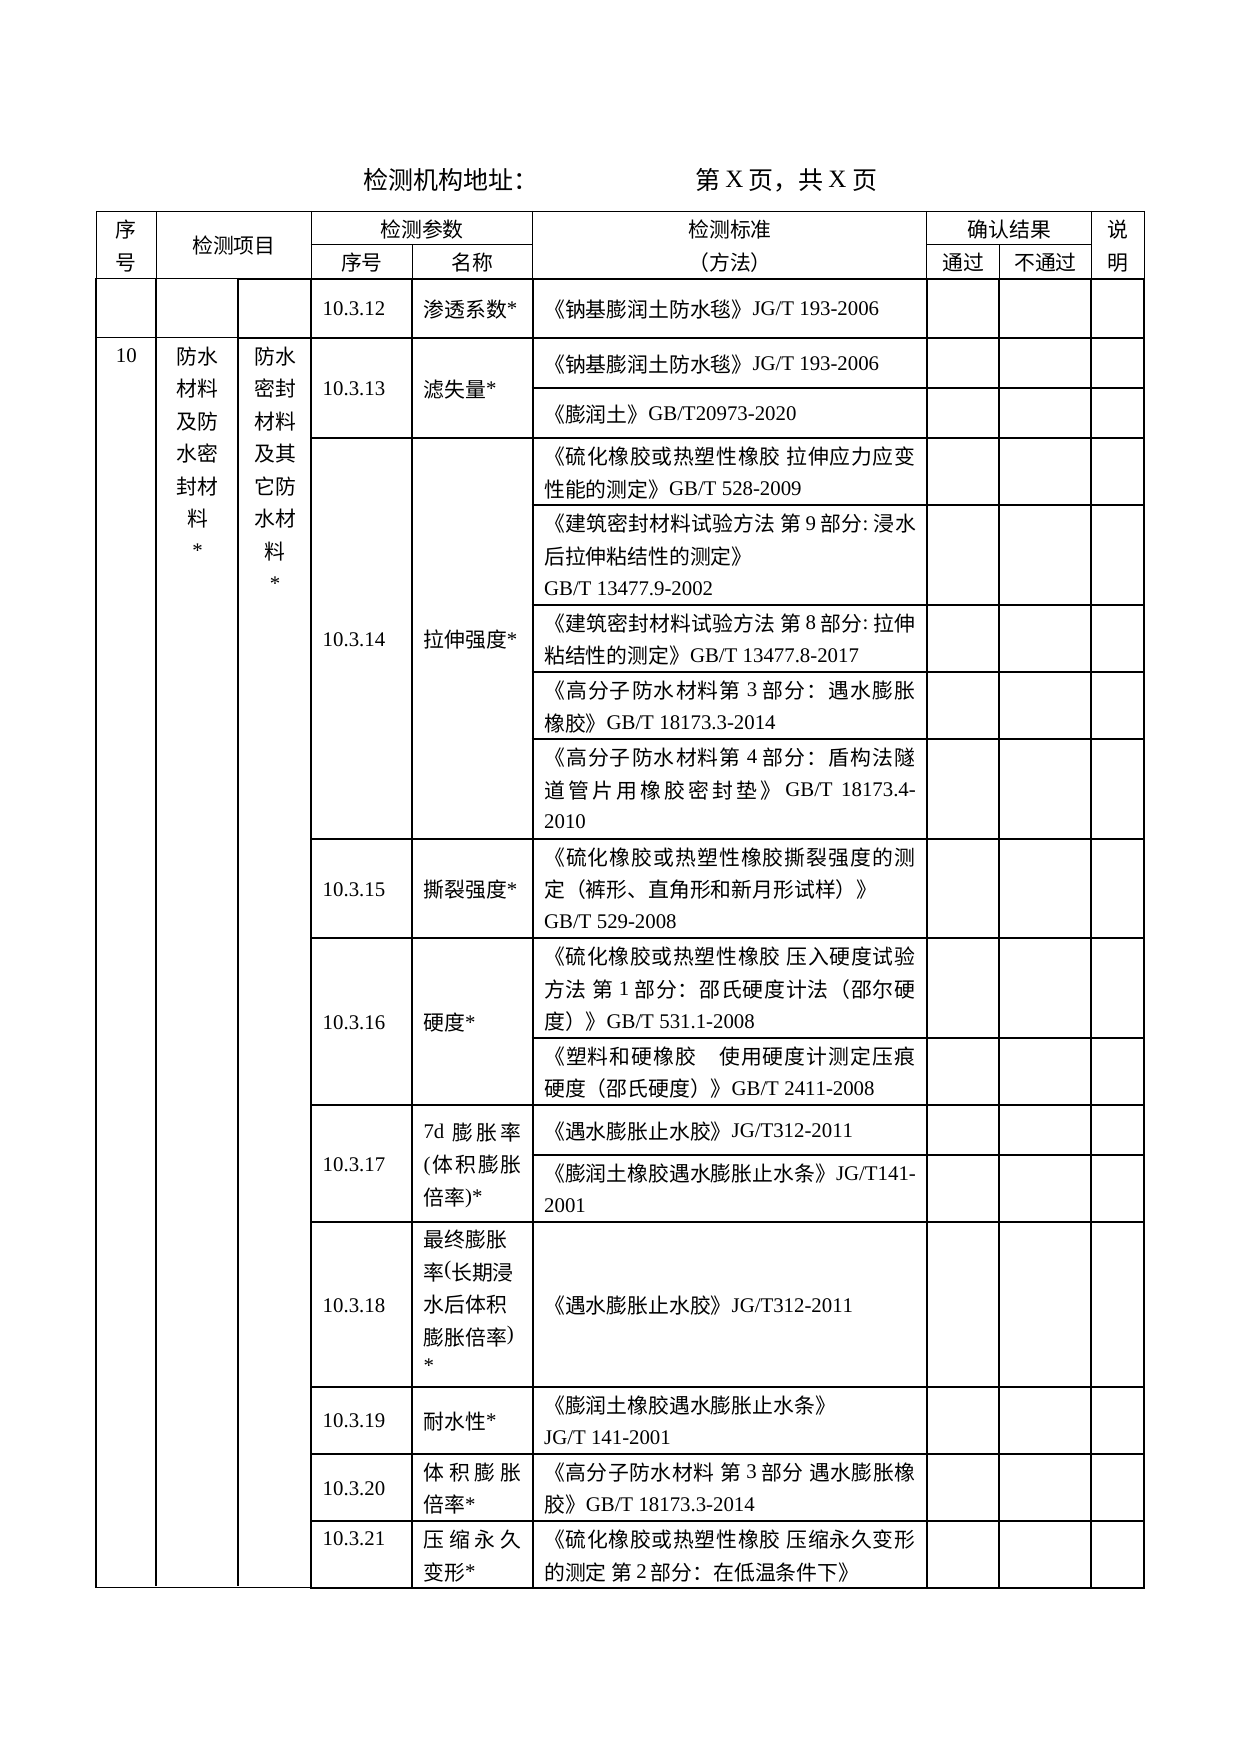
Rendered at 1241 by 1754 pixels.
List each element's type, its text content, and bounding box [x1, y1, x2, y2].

table_cell 拉伸强度* [413, 439, 532, 838]
table_cell 《硫化橡胶或热塑性橡胶撕裂强度的测定（裤形、直角形和新月形试样）》 GB/T 529-2008 [534, 840, 926, 937]
table_cell 耐水性* [413, 1388, 532, 1453]
table_cell 10.3.15 [312, 840, 411, 937]
table_cell 检测标准 （方法） [533, 212, 926, 278]
table_cell [1000, 673, 1090, 738]
table_cell [928, 1156, 998, 1221]
table_cell 通过 [927, 245, 999, 278]
table_cell 《高分子防水材料第3部分：遇水膨胀橡胶》GB/T 18173.3-2014 [534, 673, 926, 738]
table_cell [1000, 1223, 1090, 1386]
table_cell [928, 1106, 998, 1154]
table_cell 10.3.17 [312, 1106, 411, 1221]
table_cell [1000, 1039, 1090, 1104]
table_cell 10.3.18 [312, 1223, 411, 1386]
table_cell 硬度* [413, 939, 532, 1104]
table_cell [1092, 439, 1143, 504]
table_cell [1000, 1522, 1090, 1587]
table_cell 《膨润土》GB/T20973-2020 [534, 389, 926, 437]
table_cell 不通过 [1000, 245, 1091, 278]
table_cell 体积膨胀倍率* [413, 1455, 532, 1520]
table_cell [928, 1223, 998, 1386]
table_cell 《钠基膨润土防水毯》JG/T 193-2006 [534, 339, 926, 387]
table_cell [928, 840, 998, 937]
table_cell 名称 [413, 245, 532, 278]
table_cell 《膨润土橡胶遇水膨胀止水条》 JG/T 141-2001 [534, 1388, 926, 1453]
table_cell [1092, 840, 1143, 937]
table_cell 滤失量* [413, 339, 532, 437]
table_cell [928, 939, 998, 1037]
table_cell [928, 506, 998, 604]
table_cell [1092, 280, 1143, 337]
table_cell 检测项目 [157, 212, 311, 278]
table_cell 《遇水膨胀止水胶》JG/T312-2011 [534, 1106, 926, 1154]
table_cell 《建筑密封材料试验方法 第8部分: 拉伸粘结性的测定》GB/T 13477.8-2017 [534, 606, 926, 671]
table_cell [1000, 1156, 1090, 1221]
table_cell [928, 1388, 998, 1453]
table_cell [1092, 606, 1143, 671]
table_cell [928, 280, 998, 337]
table_cell 检测参数 [312, 212, 532, 244]
table_cell 《高分子防水材料第4部分：盾构法隧道管片用橡胶密封垫》GB/T 18173.4-2010 [534, 740, 926, 838]
table_cell 10.3.12 [312, 280, 411, 337]
table_cell [1000, 280, 1090, 337]
table_cell [1092, 389, 1143, 437]
table_cell [1092, 1223, 1143, 1386]
table_cell 《膨润土橡胶遇水膨胀止水条》JG/T141-2001 [534, 1156, 926, 1221]
table_cell 10.3.14 [312, 439, 411, 838]
table_cell [1000, 389, 1090, 437]
table_cell [928, 439, 998, 504]
table_cell [928, 673, 998, 738]
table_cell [534, 1522, 926, 1587]
table_cell 渗透系数* [413, 280, 532, 337]
table_cell 《硫化橡胶或热塑性橡胶 拉伸应力应变性能的测定》GB/T 528-2009 [534, 439, 926, 504]
table_cell [1092, 1106, 1143, 1154]
table_cell 说明 [1092, 212, 1144, 278]
table_cell 10 [97, 338, 156, 1587]
table_cell [1000, 1455, 1090, 1520]
table_cell [1000, 740, 1090, 838]
table_cell [928, 1522, 998, 1587]
table_cell [928, 740, 998, 838]
table_cell [1092, 506, 1143, 604]
table_cell 《硫化橡胶或热塑性橡胶 压入硬度试验方法 第1部分：邵氏硬度计法（邵尔硬度）》GB/T 531.1-2008 [534, 939, 926, 1037]
table_cell [1000, 1106, 1090, 1154]
table_cell 最终膨胀率(长期浸水后体积膨胀倍率)* [413, 1223, 532, 1386]
table_cell [1092, 740, 1143, 838]
table_cell [1092, 1388, 1143, 1453]
table_header 检测机构地址： 第X页，共X 页 [96, 146, 1144, 211]
table_cell [1092, 939, 1143, 1037]
table_cell [1000, 506, 1090, 604]
table_cell 7d膨胀率(体积膨胀倍率)* [413, 1106, 532, 1221]
table_cell [928, 1455, 998, 1520]
table_cell [1000, 606, 1090, 671]
table_cell [1092, 1522, 1143, 1587]
table_cell 《建筑密封材料试验方法 第9部分: 浸水后拉伸粘结性的测定》 GB/T 13477.9-2002 [534, 506, 926, 604]
table_cell [928, 1039, 998, 1104]
table_cell [1092, 1039, 1143, 1104]
table_cell 防水 材料 及防 水密 封材 料 * [156, 338, 238, 1587]
table_cell [1092, 673, 1143, 738]
table_cell 10.3.19 [312, 1388, 411, 1453]
table_cell 10.3.21 [312, 1522, 411, 1587]
table_cell 序号 [312, 245, 412, 278]
table_cell [1000, 339, 1090, 387]
table_cell [928, 339, 998, 387]
table_cell 防水 密封 材料 及其 它防 水材 料 * [238, 339, 310, 1587]
table_cell 《高分子防水材料 第3部分 遇水膨胀橡胶》GB/T 18173.3-2014 [534, 1455, 926, 1520]
table_cell [1000, 439, 1090, 504]
table_cell 撕裂强度* [413, 840, 532, 937]
table_cell 10.3.13 [312, 339, 411, 437]
table_cell 压缩永久变形* [413, 1522, 532, 1587]
table_cell [1092, 1156, 1143, 1221]
table_cell [1000, 840, 1090, 937]
table_cell [1000, 939, 1090, 1037]
table_cell 《塑料和硬橡胶 使用硬度计测定压痕硬度（邵氏硬度）》GB/T 2411-2008 [534, 1039, 926, 1104]
table_cell 《遇水膨胀止水胶》JG/T312-2011 [534, 1223, 926, 1386]
table_cell 10.3.16 [312, 939, 411, 1104]
table_cell 序号 [97, 212, 156, 278]
table_cell [1092, 339, 1143, 387]
table_cell [1092, 1455, 1143, 1520]
table_cell 《钠基膨润土防水毯》JG/T 193-2006 [534, 280, 926, 337]
table_cell [928, 606, 998, 671]
table_cell 10.3.20 [312, 1455, 411, 1520]
table_cell 确认结果 [927, 212, 1091, 244]
table_cell [1000, 1388, 1090, 1453]
table_cell [928, 389, 998, 437]
